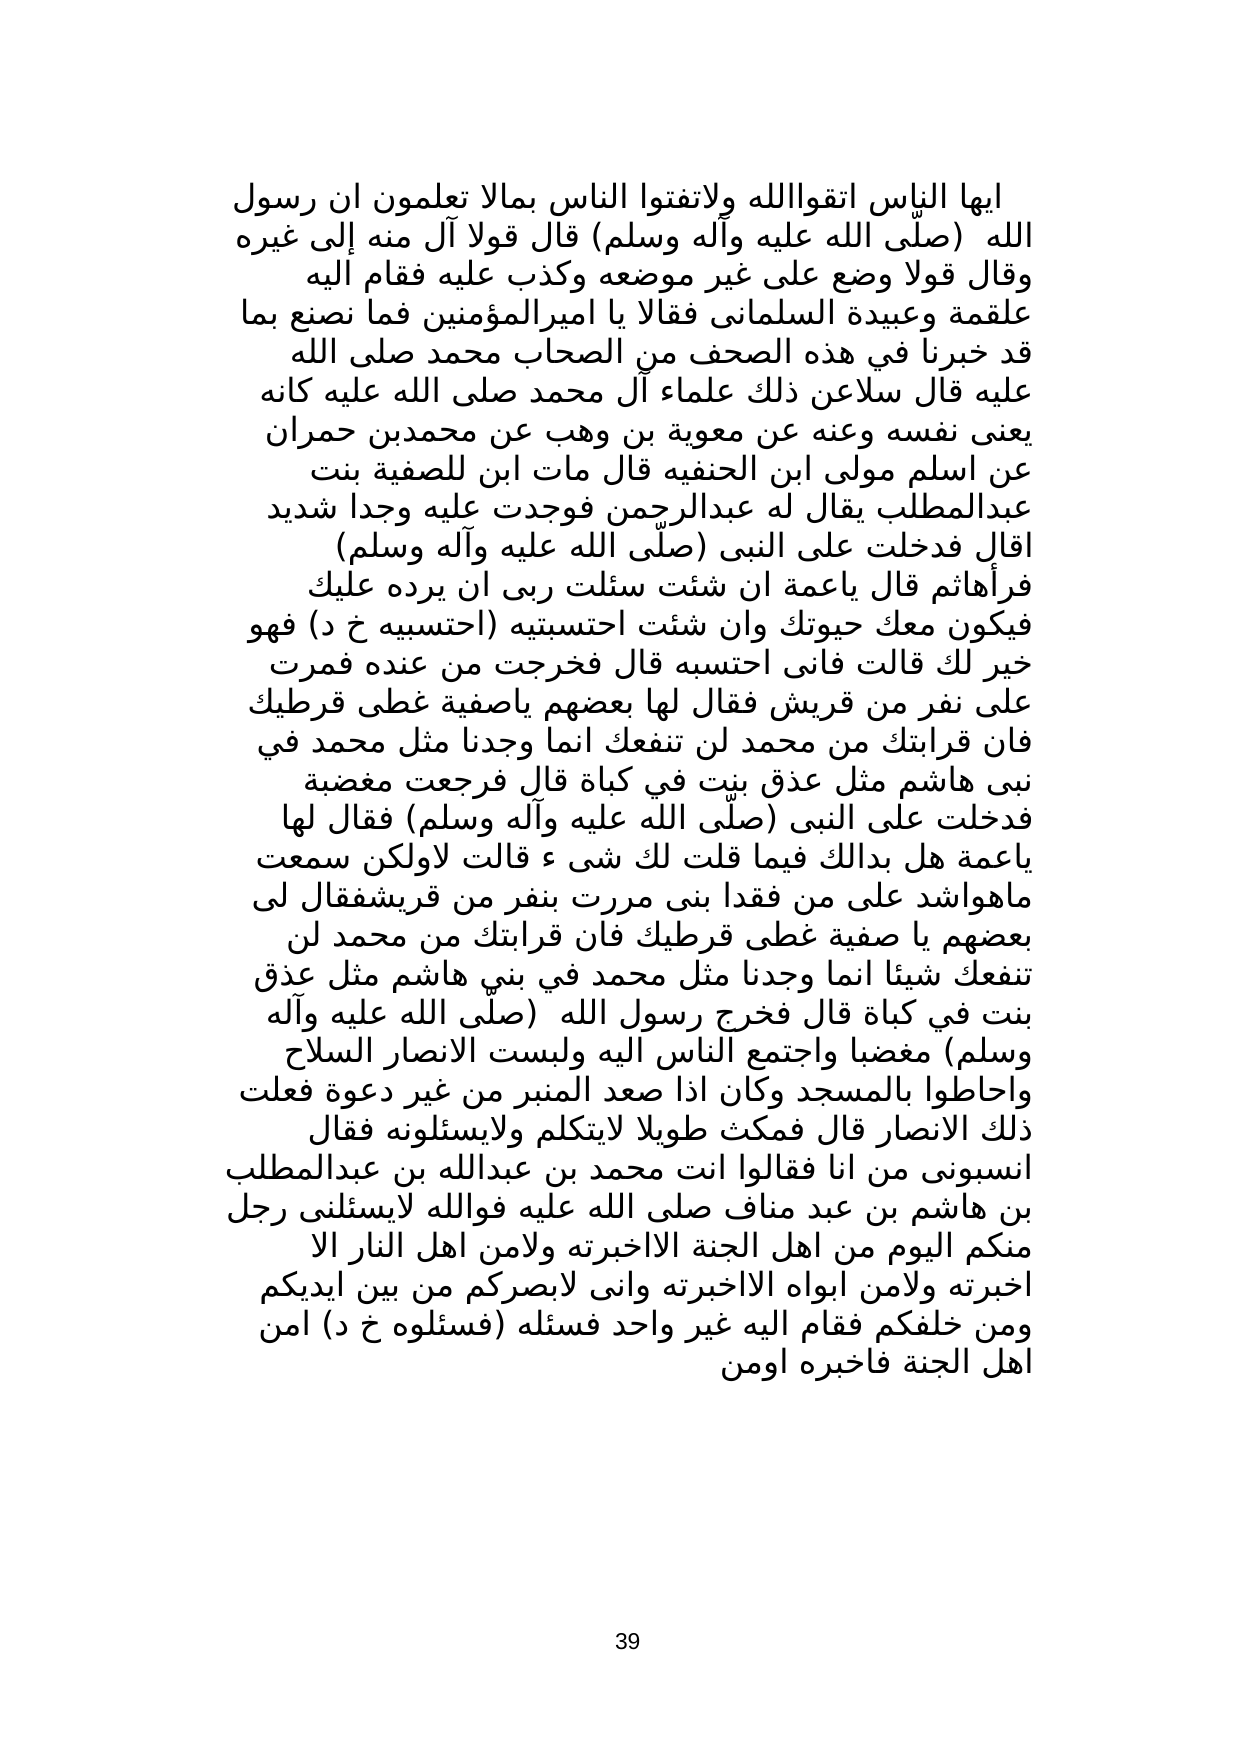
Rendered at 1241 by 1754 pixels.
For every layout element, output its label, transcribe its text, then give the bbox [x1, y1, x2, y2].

text ايها الناس اتقواالله ولاتفتوا الناس بمالا تعلمون ان رسول الله (صلّى الله عليه وآله وسلم) قال قولا آل منه إلى غيره وقال قولا وضع على غير موضعه وكذب عليه فقام اليه علقمة وعبيدة السلمانى فقالا يا اميرالمؤمنين فما نصنع بما قد خبرنا في هذه الصحف من الصحاب محمد صلى الله عليه قال سلاعن ذلك علماء آل محمد صلى الله عليه كانه يعنى نفسه وعنه عن معوية بن وهب عن محمدبن حمران عن اسلم مولى ابن الحنفيه قال مات ابن للصفية بنت عبدالمطلب يقال له عبدالرحمن فوجدت عليه وجدا شديد اقال فدخلت على النبى (صلّى الله عليه وآله وسلم) فرأهاثم قال ياعمة ان شئت سئلت ربى ان يرده عليك فيكون معك حيوتك وان شئت احتسبتيه (احتسبيه خ د) فهو خير لك قالت فانى احتسبه قال فخرجت من عنده فمرت على نفر من قريش فقال لها بعضهم ياصفية غطى قرطيك فان قرابتك من محمد لن تنفعك انما وجدنا مثل محمد في نبى هاشم مثل عذق بنت في كباة قال فرجعت مغضبة فدخلت على النبى (صلّى الله عليه وآله وسلم) فقال لها ياعمة هل بدالك فيما قلت لك شى ء قالت لاولكن سمعت ماهواشد على من فقدا بنى مررت بنفر من قريشفقال لى بعضهم يا صفية غطى قرطيك فان قرابتك من محمد لن تنفعك شيئا انما وجدنا مثل محمد في بنى هاشم مثل عذق بنت في كباة قال فخرج رسول الله (صلّى الله عليه وآله وسلم) مغضبا واجتمع الناس اليه ولبست الانصار السلاح واحاطوا بالمسجد وكان اذا صعد المنبر من غير دعوة فعلت ذلك الانصار قال فمكث طويلا لايتكلم ولايسئلونه فقال انسبونى من انا فقالوا انت محمد بن عبدالله بن عبدالمطلب بن هاشم بن عبد مناف صلى الله عليه فوالله لايسئلنى رجل منكم اليوم من اهل الجنة الااخبرته ولامن اهل النار الا اخبرته ولامن ابواه الااخبرته وانى لابصركم من بين ايديكم ومن خلفكم فقام اليه غير واحد فسئله (فسئلوه خ د) امن اهل الجنة فاخبره اومن [222, 177, 1033, 1382]
